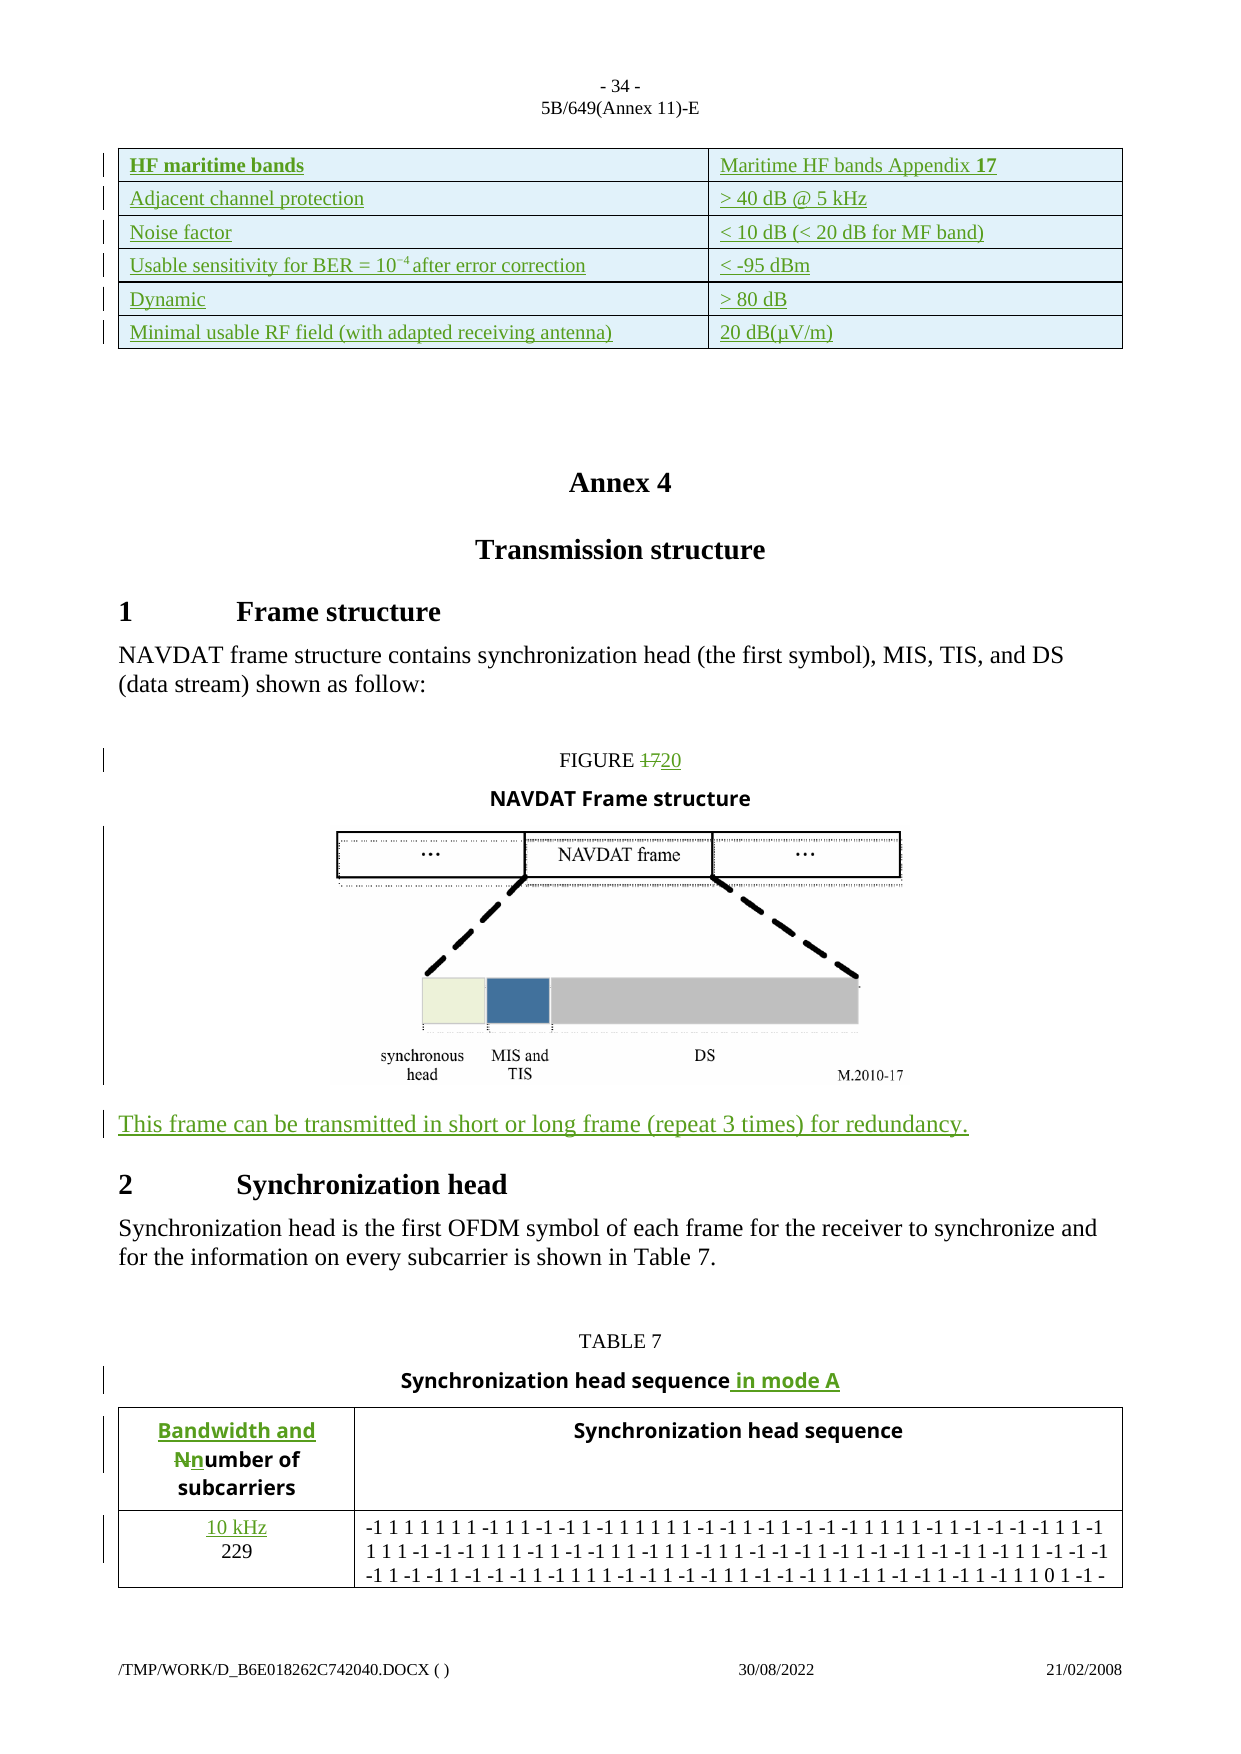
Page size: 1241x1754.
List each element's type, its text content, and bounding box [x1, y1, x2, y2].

text FIGURE [118, 748, 1122, 772]
table_header Synchronization head sequence [355, 1408, 1122, 1510]
title NAVDAT Frame structure [118, 784, 1122, 813]
text NAVDAT frame structure contains synchronization head (the first symbol), MIS, TIS, and DS (data stream) shown as follow: [118, 641, 1122, 698]
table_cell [355, 1511, 1122, 1587]
subtitle 1 Frame structure [118, 594, 1122, 628]
table_header umber of subcarriers [119, 1408, 354, 1510]
text TABLE 7 [118, 1329, 1122, 1353]
picture [330, 825, 910, 1085]
title Synchronization head sequence [118, 1366, 1122, 1394]
subtitle 2 Synchronization head [118, 1167, 1122, 1201]
title Annex 4 Transmission structure [118, 465, 1122, 565]
text Synchronization head is the first OFDM symbol of each frame for the receiver to synchronize and for the information on every subcarrier is shown in Table 7. [118, 1213, 1122, 1271]
table_cell 229 [119, 1511, 354, 1587]
